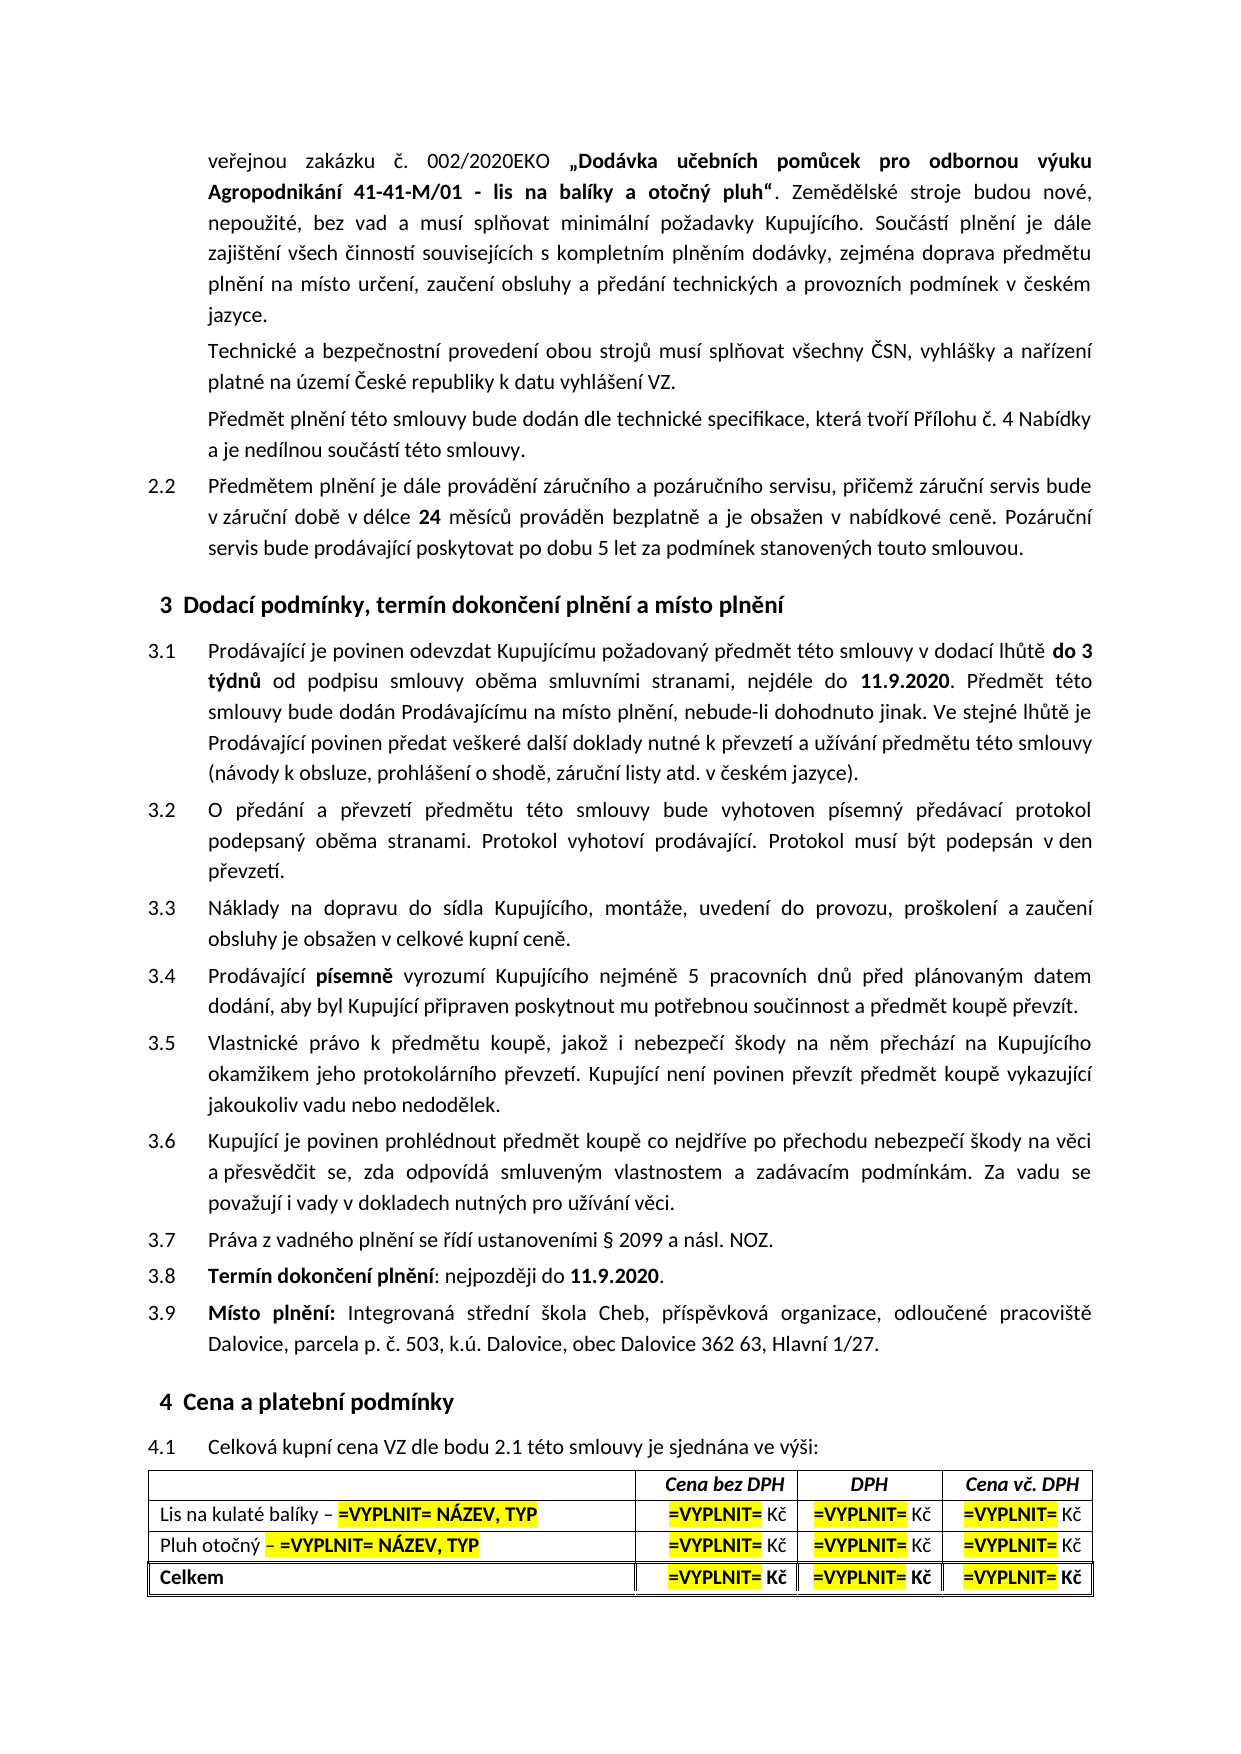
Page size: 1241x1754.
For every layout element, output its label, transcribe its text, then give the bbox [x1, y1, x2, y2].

table_cell =VYPLNIT= Kč [636, 1532, 797, 1561]
subtitle Předmět plnění této smlouvy bude dodán dle technické specifikace, která tvoří Přílohu č. 4 Nabídky a je nedílnou součástí této smlouvy. [208, 405, 1093, 462]
subtitle Místo plnění: Integrovaná střední škola Cheb, příspěvková organizace, odloučené pracoviště Dalovice, parcela p. č. 503, k.ú. Dalovice, obec Dalovice 362 63, Hlavní 1/27. [148, 1299, 1093, 1357]
subtitle O předání a převzetí předmětu této smlouvy bude vyhotoven písemný předávací protokol podepsaný oběma stranami. Protokol vyhotoví prodávající. Protokol musí být podepsán v den převzetí. [148, 796, 1093, 884]
table_cell =VYPLNIT= Kč [798, 1501, 942, 1531]
subtitle Vlastnické právo k předmětu koupě, jakož i nebezpečí škody na něm přechází na Kupujícího okamžikem jeho protokolárního převzetí. Kupující není povinen převzít předmět koupě vykazující jakoukoliv vadu nebo nedodělek. [148, 1029, 1093, 1117]
table_cell =VYPLNIT= Kč [798, 1564, 942, 1593]
table_cell =VYPLNIT= Kč [943, 1564, 1091, 1593]
subtitle Kupující je povinen prohlédnout předmět koupě co nejdříve po přechodu nebezpečí škody na věci a přesvědčit se, zda odpovídá smluveným vlastnostem a zadávacím podmínkám. Za vadu se považují i vady v dokladech nutných pro užívání věci. [148, 1128, 1093, 1216]
table_header Cena bez DPH [636, 1471, 797, 1500]
table_cell Pluh otočný – =VYPLNIT= NÁZEV, TYP [149, 1532, 635, 1561]
table_cell =VYPLNIT= Kč [943, 1501, 1092, 1531]
subtitle Celková kupní cena VZ dle bodu 2.1 této smlouvy je sjednána ve výši: [148, 1433, 1093, 1460]
table_cell =VYPLNIT= Kč [798, 1532, 942, 1561]
subtitle Práva z vadného plnění se řídí ustanoveními § 2099 a násl. NOZ. [148, 1226, 1093, 1252]
subtitle Dodací podmínky, termín dokončení plnění a místo plnění [159, 589, 1093, 620]
table_header DPH [798, 1471, 942, 1500]
table_cell =VYPLNIT= Kč [943, 1532, 1092, 1561]
subtitle Prodávající je povinen odevzdat Kupujícímu požadovaný předmět této smlouvy v dodací lhůtě do 3 týdnů od podpisu smlouvy oběma smluvními stranami, nejdéle do 11.9.2020. Předmět této smlouvy bude dodán Prodávajícímu na místo plnění, nebude-li dohodnuto jinak. Ve stejné lhůtě je Prodávající povinen předat veškeré další doklady nutné k převzetí a užívání předmětu této smlouvy (návody k obsluze, prohlášení o shodě, záruční listy atd. v českém jazyce). [148, 637, 1093, 786]
subtitle Náklady na dopravu do sídla Kupujícího, montáže, uvedení do provozu, proškolení a zaučení obsluhy je obsažen v celkové kupní ceně. [148, 894, 1093, 952]
subtitle Předmětem plnění je dále provádění záručního a pozáručního servisu, přičemž záruční servis bude v záruční době v délce 24 měsíců prováděn bezplatně a je obsažen v nabídkové ceně. Pozáruční servis bude prodávající poskytovat po dobu 5 let za podmínek stanovených touto smlouvou. [148, 473, 1093, 561]
table_cell =VYPLNIT= Kč [636, 1501, 797, 1531]
subtitle Prodávající písemně vyrozumí Kupujícího nejméně 5 pracovních dnů před plánovaným datem dodání, aby byl Kupující připraven poskytnout mu potřebnou součinnost a předmět koupě převzít. [148, 962, 1093, 1019]
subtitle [148, 148, 1093, 327]
table_header [149, 1471, 635, 1500]
table_cell Celkem [150, 1564, 635, 1593]
subtitle Termín dokončení plnění: nejpozději do 11.9.2020. [148, 1263, 1093, 1289]
table_cell =VYPLNIT= Kč [635, 1564, 798, 1593]
subtitle Technické a bezpečnostní provedení obou strojů musí splňovat všechny ČSN, vyhlášky a nařízení platné na území České republiky k datu vyhlášení VZ. [208, 338, 1093, 395]
table_header Cena vč. DPH [943, 1471, 1092, 1500]
subtitle Cena a platební podmínky [159, 1386, 1093, 1416]
table_cell Lis na kulaté balíky – =VYPLNIT= NÁZEV, TYP [149, 1501, 635, 1531]
